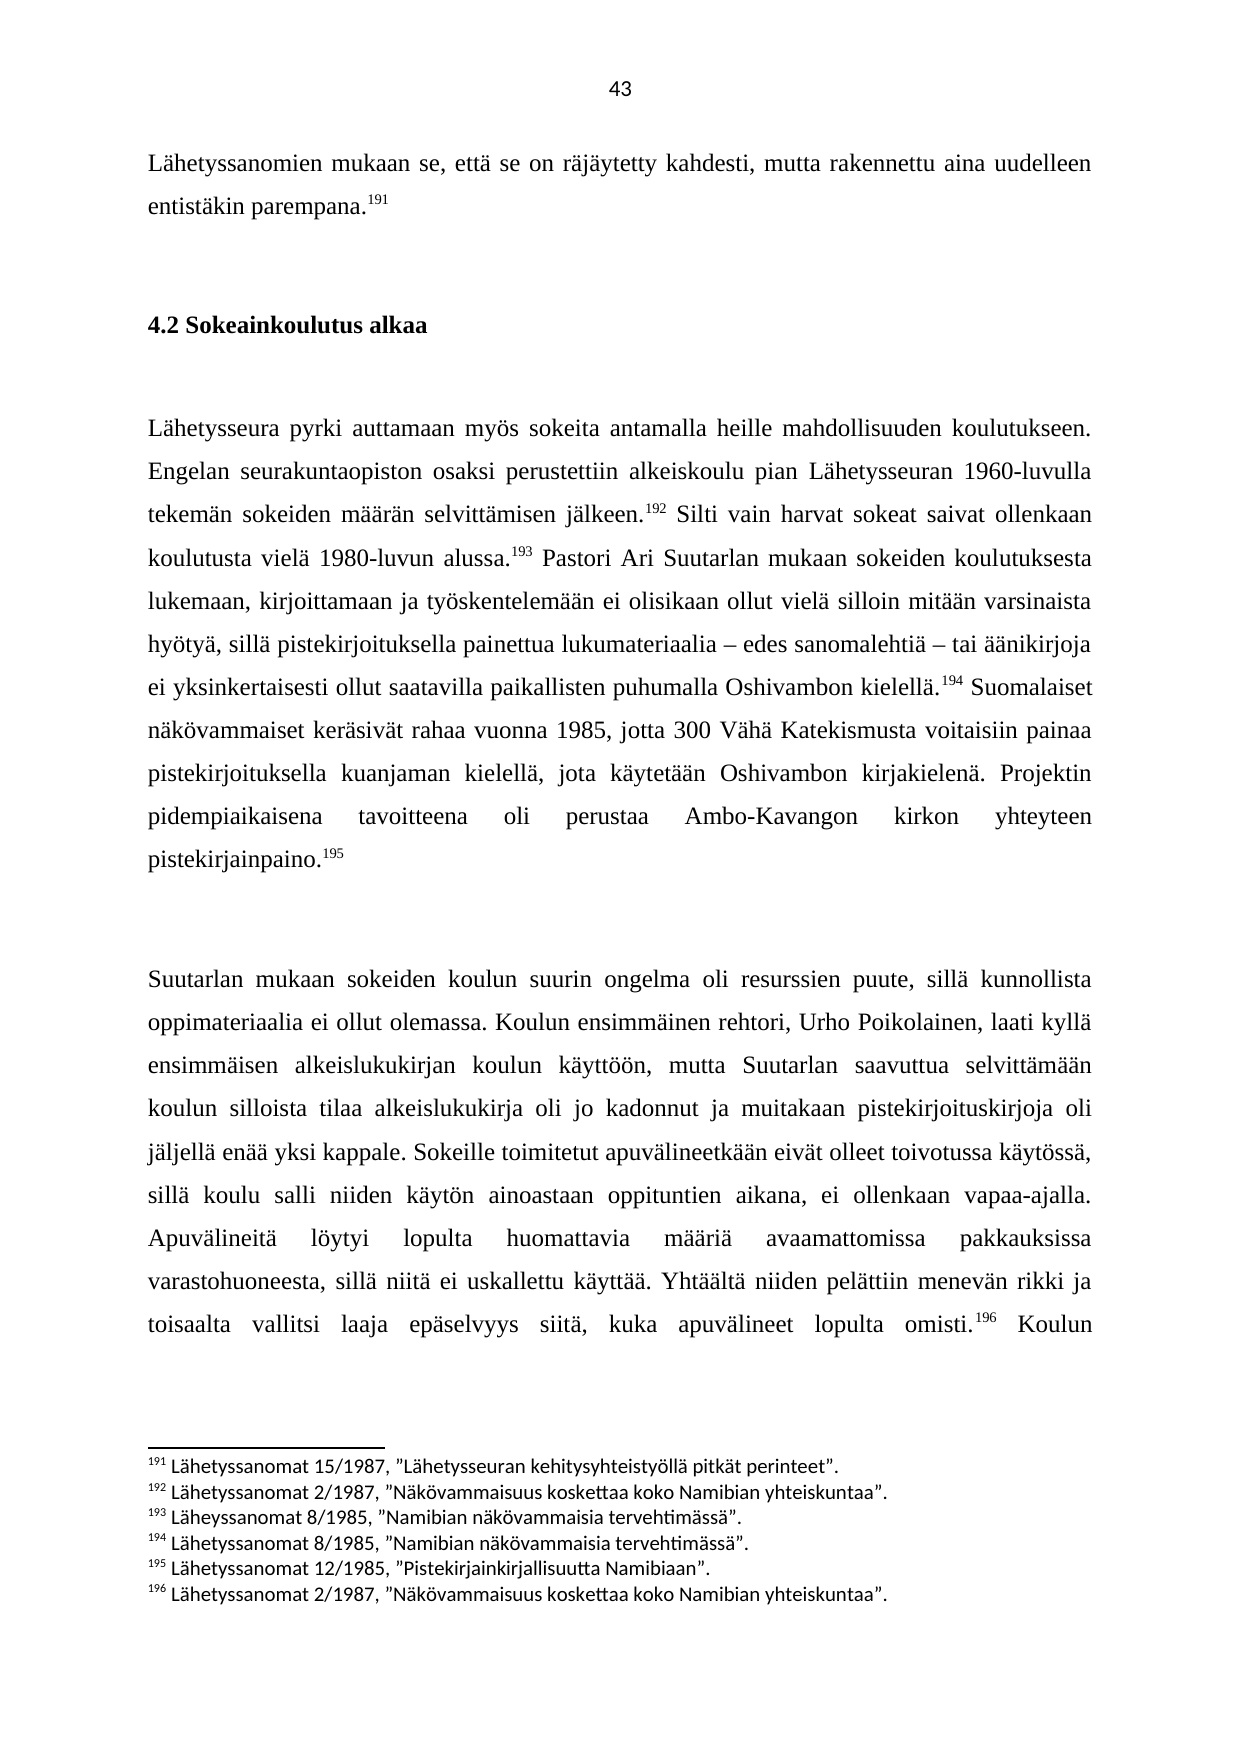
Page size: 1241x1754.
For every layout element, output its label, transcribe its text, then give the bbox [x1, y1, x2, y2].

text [148, 148, 1092, 219]
text Lähetysseura pyrki auttamaan myös sokeita antamalla heille mahdollisuuden koulutukseen. Engelan seurakuntaopiston osaksi perustettiin alkeiskoulu pian Lähetysseuran 1960-luvulla tekemän sokeiden määrän selvittämisen jälkeen. Silti vain harvat sokeat saivat ollenkaan koulutusta vielä 1980-luvun alussa. Pastori Ari Suutarlan mukaan sokeiden koulutuksesta lukemaan, kirjoittamaan ja työskentelemään ei olisikaan ollut vielä silloin mitään varsinaista hyötyä, sillä pistekirjoituksella painettua lukumateriaalia – edes sanomalehtiä – tai äänikirjoja ei yksinkertaisesti ollut saatavilla paikallisten puhumalla Oshivambon kielellä. Suomalaiset näkövammaiset keräsivät rahaa vuonna 1985, jotta 300 Vähä Katekismusta voitaisiin painaa pistekirjoituksella kuanjaman kielellä, jota käytetään Oshivambon kirjakielenä. Projektin pidempiaikaisena tavoitteena oli perustaa Ambo-Kavangon kirkon yhteyteen pistekirjainpaino. [148, 413, 1092, 873]
subtitle 4.2 Sokeainkoulutus alkaa [148, 310, 1092, 339]
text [148, 964, 1092, 1338]
